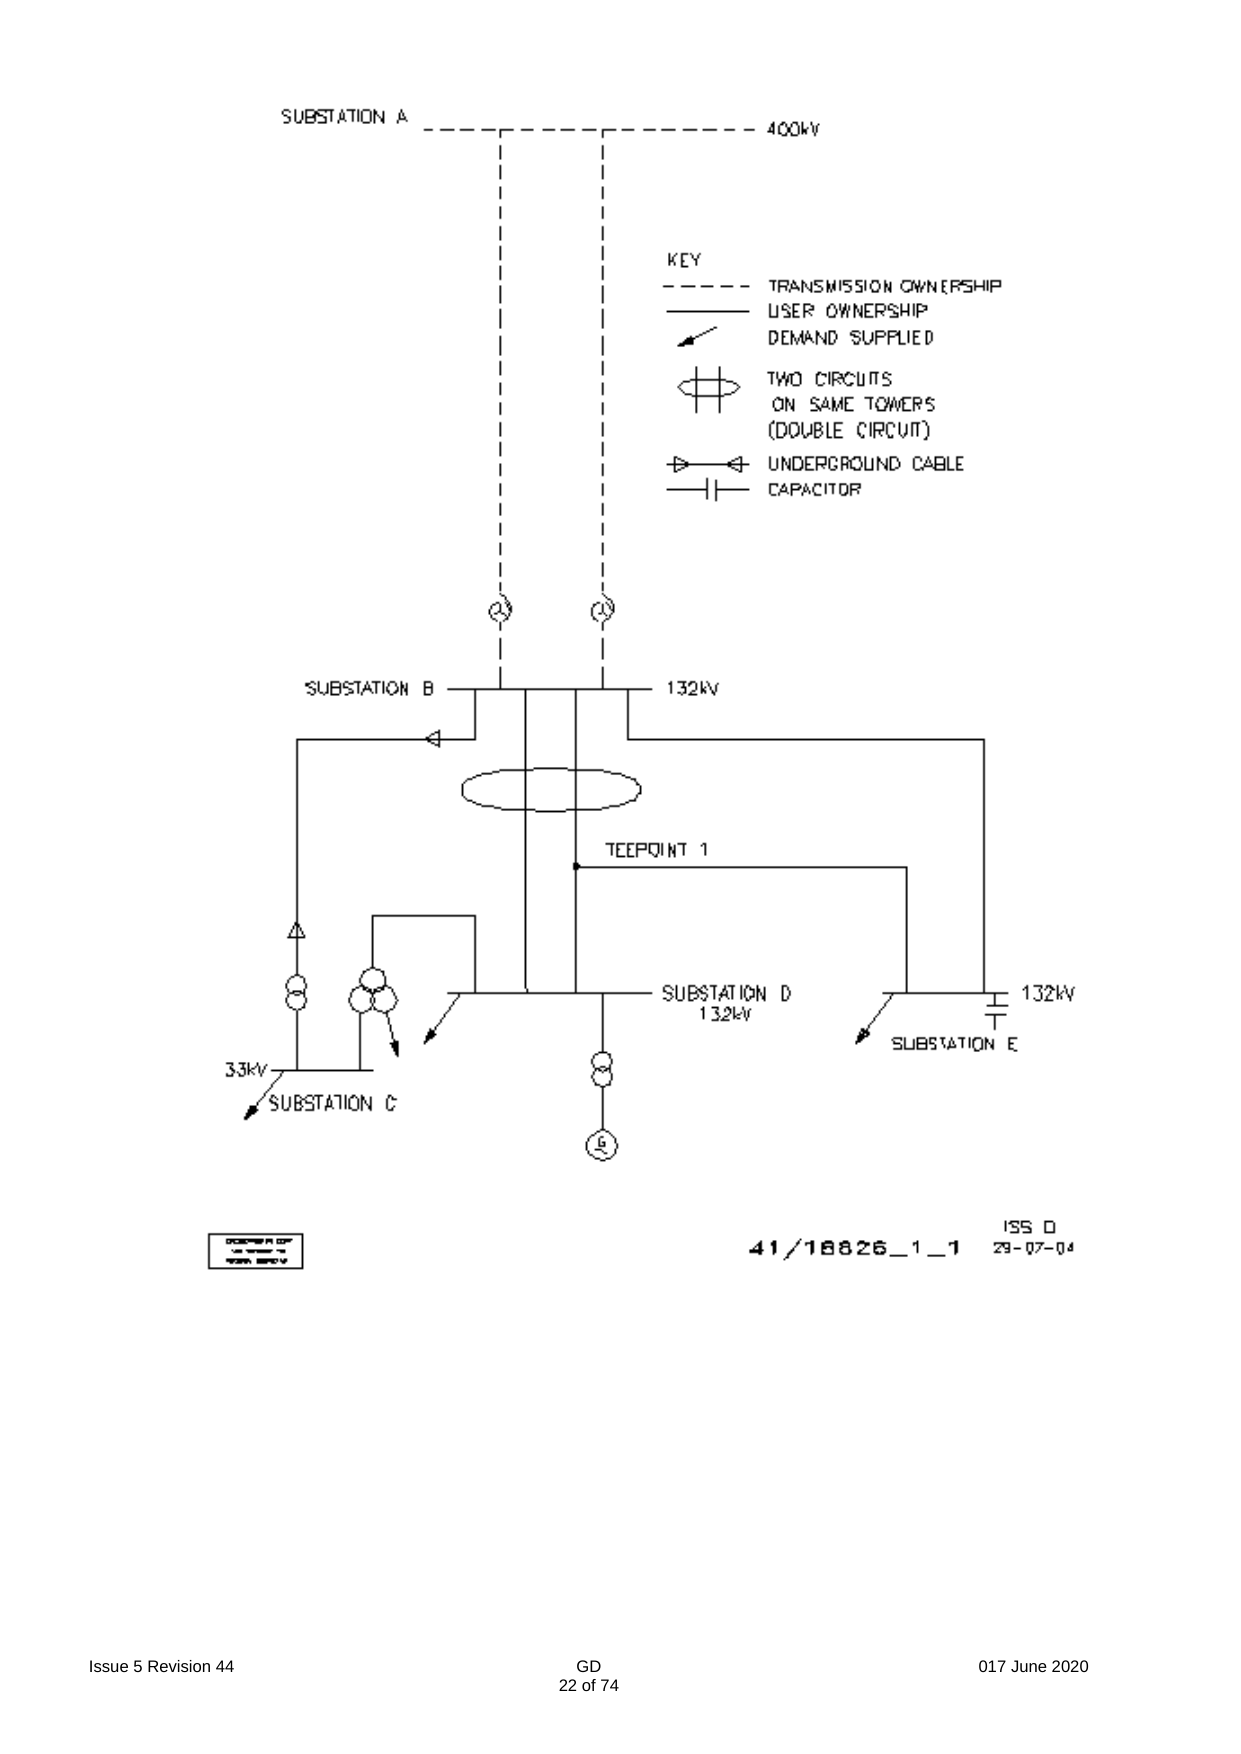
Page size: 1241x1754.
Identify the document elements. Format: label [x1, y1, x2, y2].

picture [88, 88, 1095, 1284]
